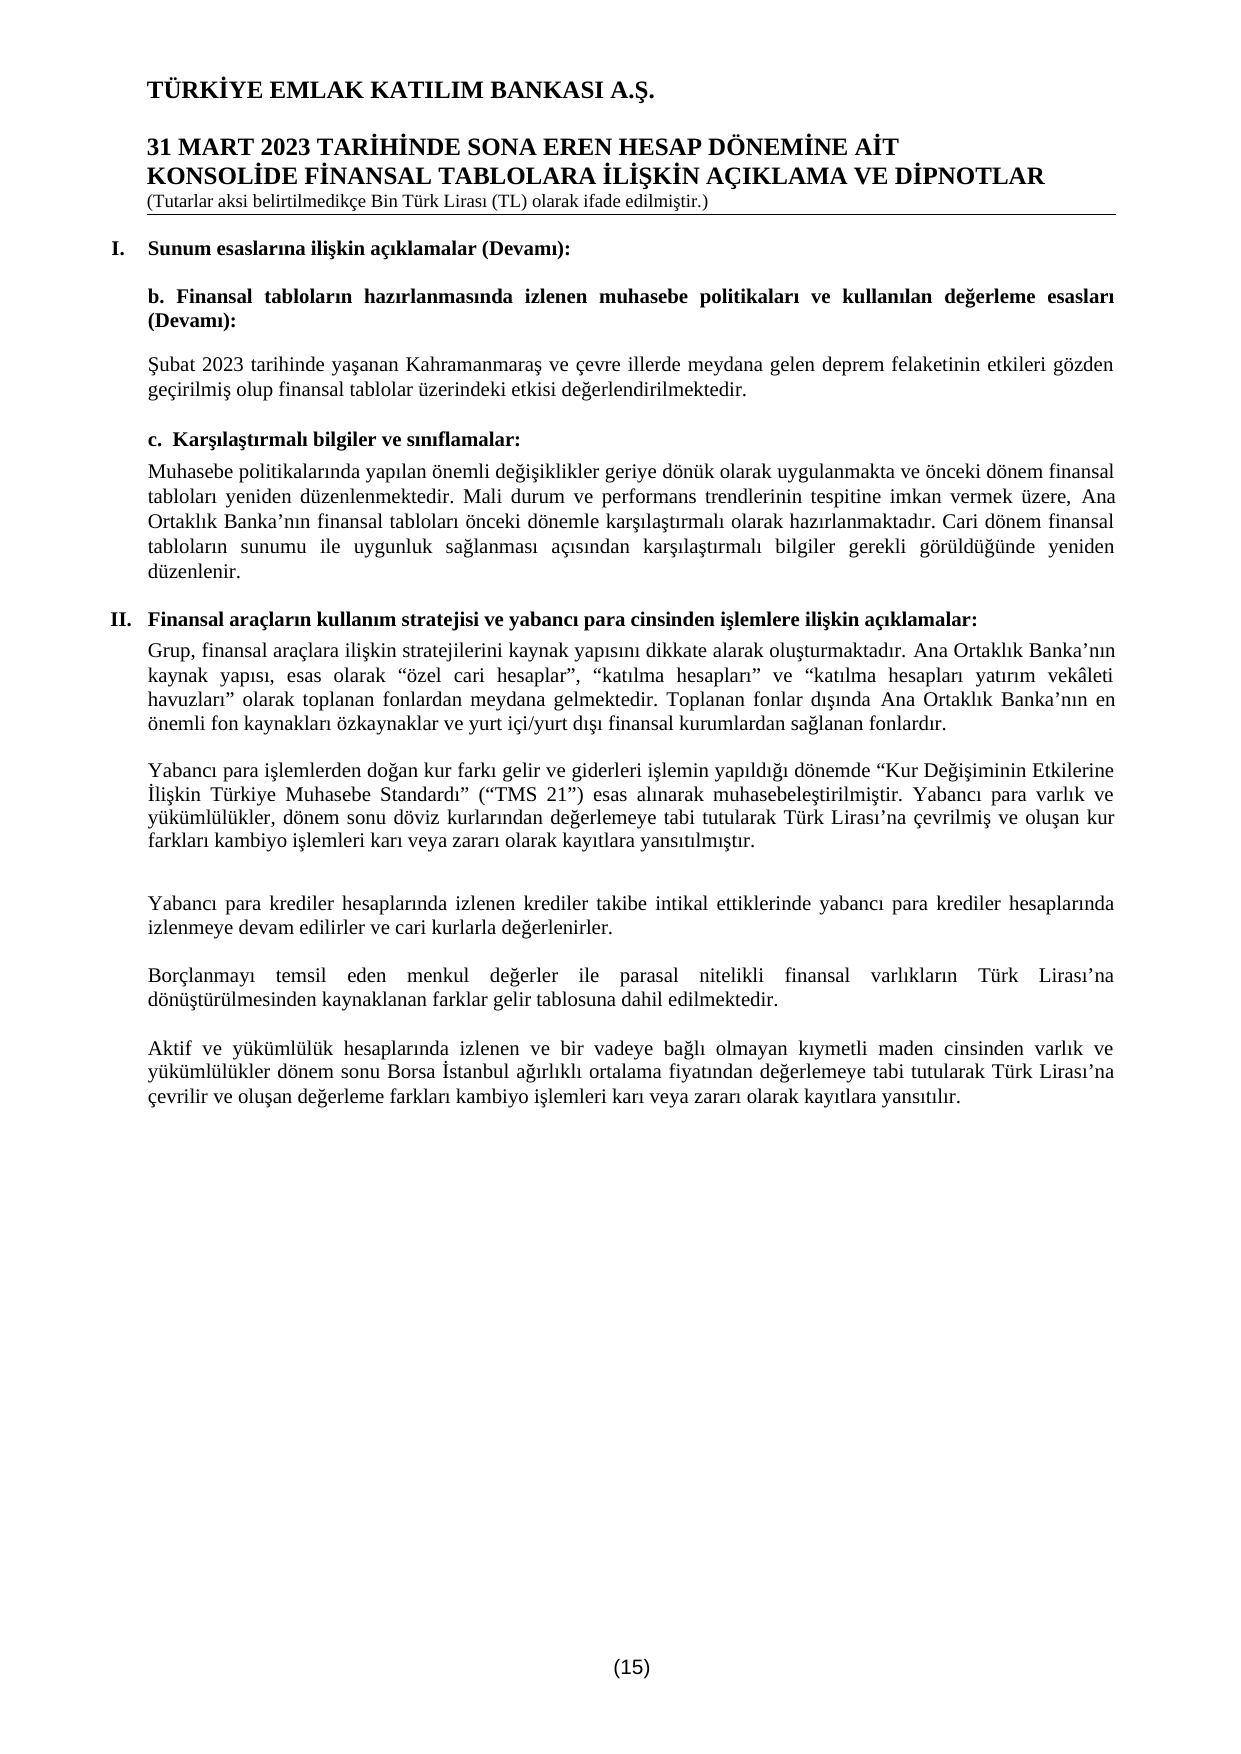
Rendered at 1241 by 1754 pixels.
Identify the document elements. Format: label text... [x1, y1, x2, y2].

text Muhasebe politikalarında yapılan önemli değişiklikler geriye dönük olarak uygulanmakta ve önceki dönem finansal tabloları yeniden düzenlenmektedir. Mali durum ve performans trendlerinin tespitine imkan vermek üzere, Ana Ortaklık Banka’nın finansal tabloları önceki dönemle karşılaştırmalı olarak hazırlanmaktadır. Cari dönem finansal tabloların sunumu ile uygunluk sağlanması açısından karşılaştırmalı bilgiler gerekli görüldüğünde yeniden düzenlenir. [148, 458, 1116, 583]
text II. Finansal araçların kullanım stratejisi ve yabancı para cinsinden işlemlere ilişkin açıklamalar: [110, 607, 1116, 631]
text Yabancı para krediler hesaplarında izlenen krediler takibe intikal ettiklerinde yabancı para krediler hesaplarında izlenmeye devam edilirler ve cari kurlarla değerlenirler. [148, 891, 1116, 939]
text b. Finansal tabloların hazırlanmasında izlenen muhasebe politikaları ve kullanılan değerleme esasları (Devamı): [148, 284, 1116, 332]
text c. Karşılaştırmalı bilgiler ve sınıflamalar: [148, 427, 1116, 451]
text Aktif ve yükümlülük hesaplarında izlenen ve bir vadeye bağlı olmayan kıymetli maden cinsinden varlık ve yükümlülükler dönem sonu Borsa İstanbul ağırlıklı ortalama fiyatından değerlemeye tabi tutularak Türk Lirası’na çevrilir ve oluşan değerleme farkları kambiyo işlemleri karı veya zararı olarak kayıtlara yansıtılır. [148, 1035, 1116, 1108]
text Borçlanmayı temsil eden menkul değerler ile parasal nitelikli finansal varlıkların Türk Lirası’na dönüştürülmesinden kaynaklanan farklar gelir tablosuna dahil edilmektedir. [148, 963, 1116, 1011]
text Grup, finansal araçlara ilişkin stratejilerini kaynak yapısını dikkate alarak oluşturmaktadır. Ana Ortaklık Banka’nın kaynak yapısı, esas olarak “özel cari hesaplar”, “katılma hesapları” ve “katılma hesapları yatırım vekâleti havuzları” olarak toplanan fonlardan meydana gelmektedir. Toplanan fonlar dışında Ana Ortaklık Banka’nın en önemli fon kaynakları özkaynaklar ve yurt içi/yurt dışı finansal kurumlardan sağlanan fonlardır. [148, 638, 1116, 735]
text Yabancı para işlemlerden doğan kur farkı gelir ve giderleri işlemin yapıldığı dönemde “Kur Değişiminin Etkilerine İlişkin Türkiye Muhasebe Standardı” (“TMS 21”) esas alınarak muhasebeleştirilmiştir. Yabancı para varlık ve yükümlülükler, dönem sonu döviz kurlarından değerlemeye tabi tutularak Türk Lirası’na çevrilmiş ve oluşan kur farkları kambiyo işlemleri karı veya zararı olarak kayıtlara yansıtılmıştır. [148, 759, 1116, 852]
text I. Sunum esaslarına ilişkin açıklamalar (Devamı): [111, 236, 1116, 260]
text Şubat 2023 tarihinde yaşanan Kahramanmaraş ve çevre illerde meydana gelen deprem felaketinin etkileri gözden geçirilmiş olup finansal tablolar üzerindeki etkisi değerlendirilmektedir. [148, 352, 1116, 402]
